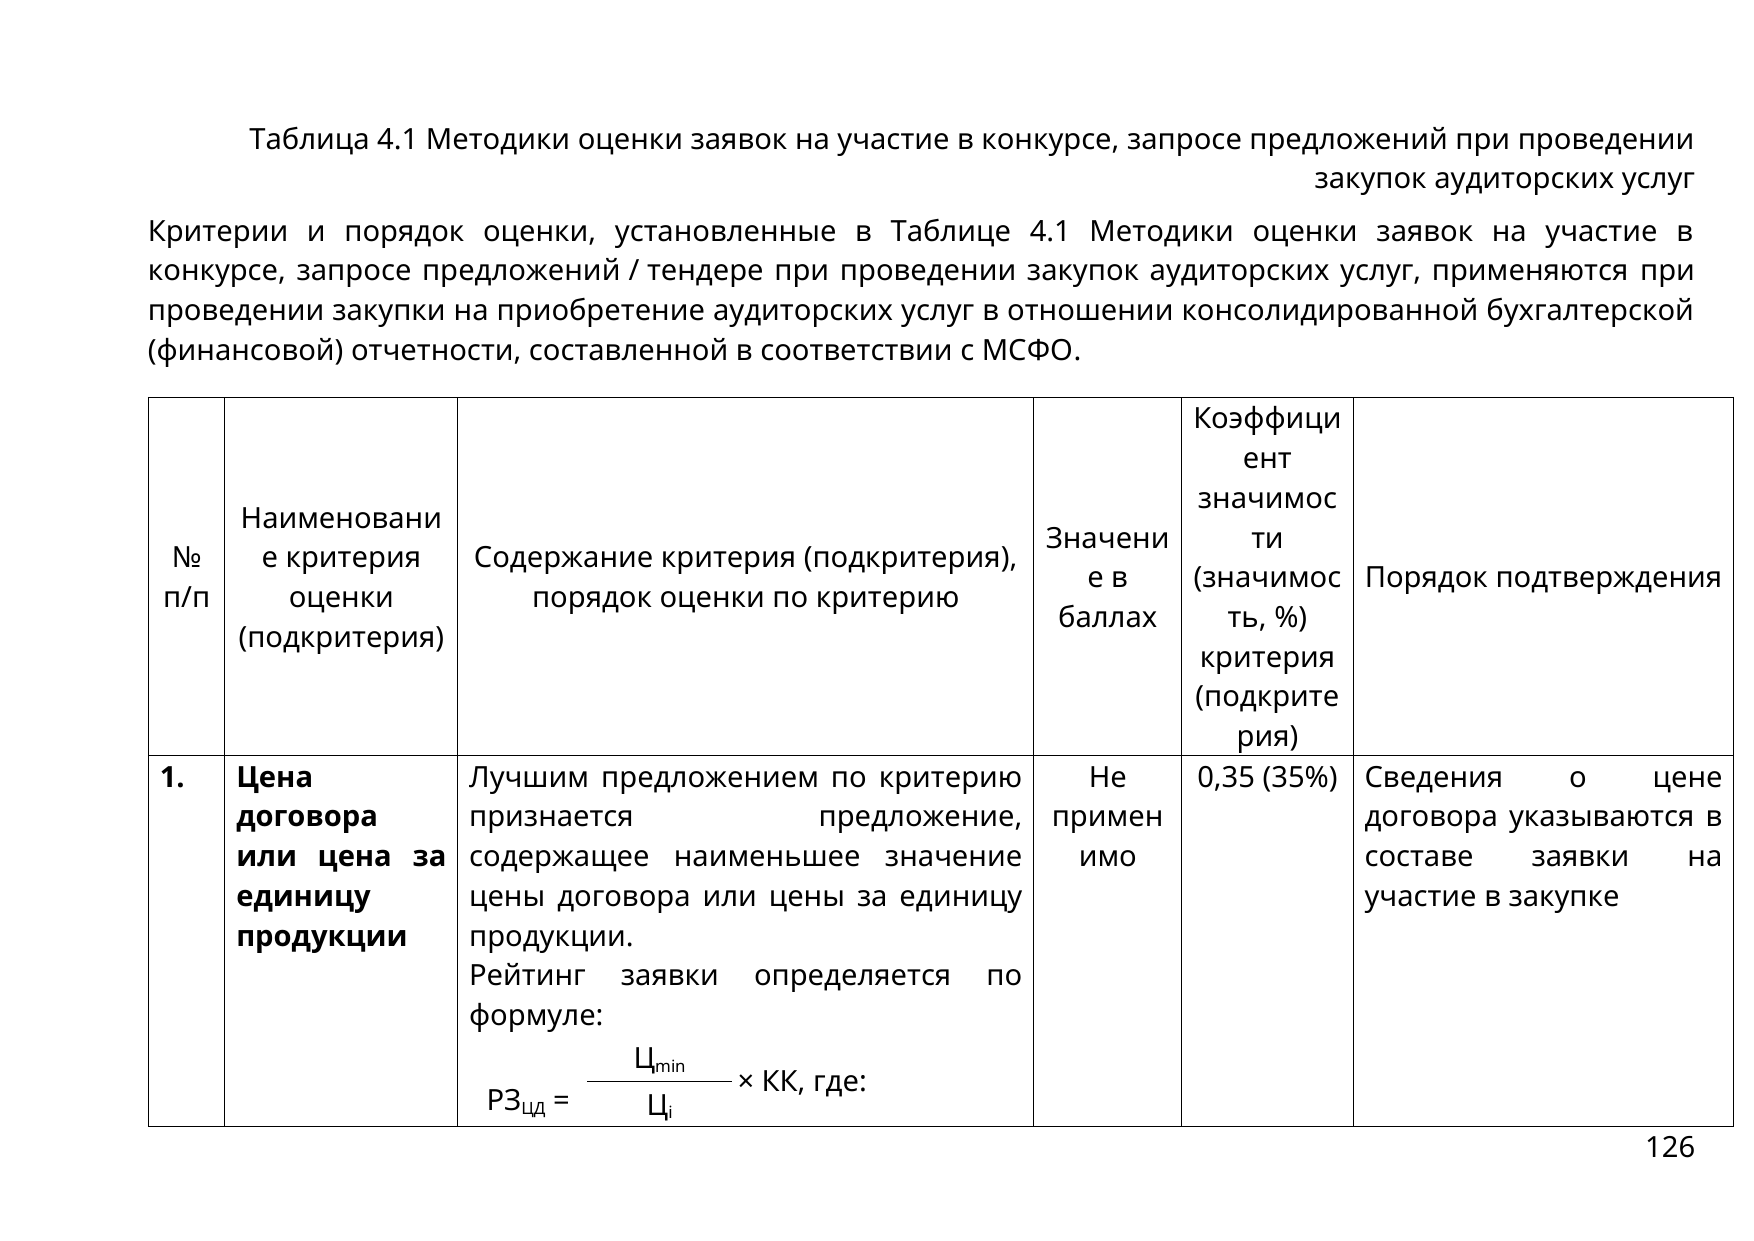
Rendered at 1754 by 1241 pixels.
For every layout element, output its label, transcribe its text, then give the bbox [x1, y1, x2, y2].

table_header Содержание критерия (подкритерия), порядок оценки по критерию [458, 398, 1033, 755]
text Критерии и порядок оценки, установленные в Таблице 4.1 Методики оценки заявок на участие в конкурсе, запросе предложений / тендере при проведении закупок аудиторских услуг, применяются при проведении закупки на приобретение аудиторских услуг в отношении консолидированной бухгалтерской (финансовой) отчетности, составленной в соответствии с МСФО. [148, 210, 1695, 369]
table_header Значение в баллах [1034, 398, 1181, 755]
table_header Порядок подтверждения [1354, 398, 1733, 755]
table_cell Не применимо [1034, 756, 1181, 1126]
table_header № п/п [149, 398, 224, 755]
table_cell 0,35 (35%) [1182, 756, 1353, 1126]
text Таблица 4.1 Методики оценки заявок на участие в конкурсе, запросе предложений при проведении закупок аудиторских услуг [148, 118, 1695, 197]
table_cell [1354, 756, 1733, 1126]
table_header Наименование критерия оценки (подкритерия) [225, 398, 457, 755]
table_cell 1. [149, 756, 224, 1126]
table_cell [458, 756, 1033, 1126]
table_header Коэффициент значимости (значимость, %) критерия (подкритерия) [1182, 398, 1353, 755]
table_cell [225, 756, 457, 1126]
